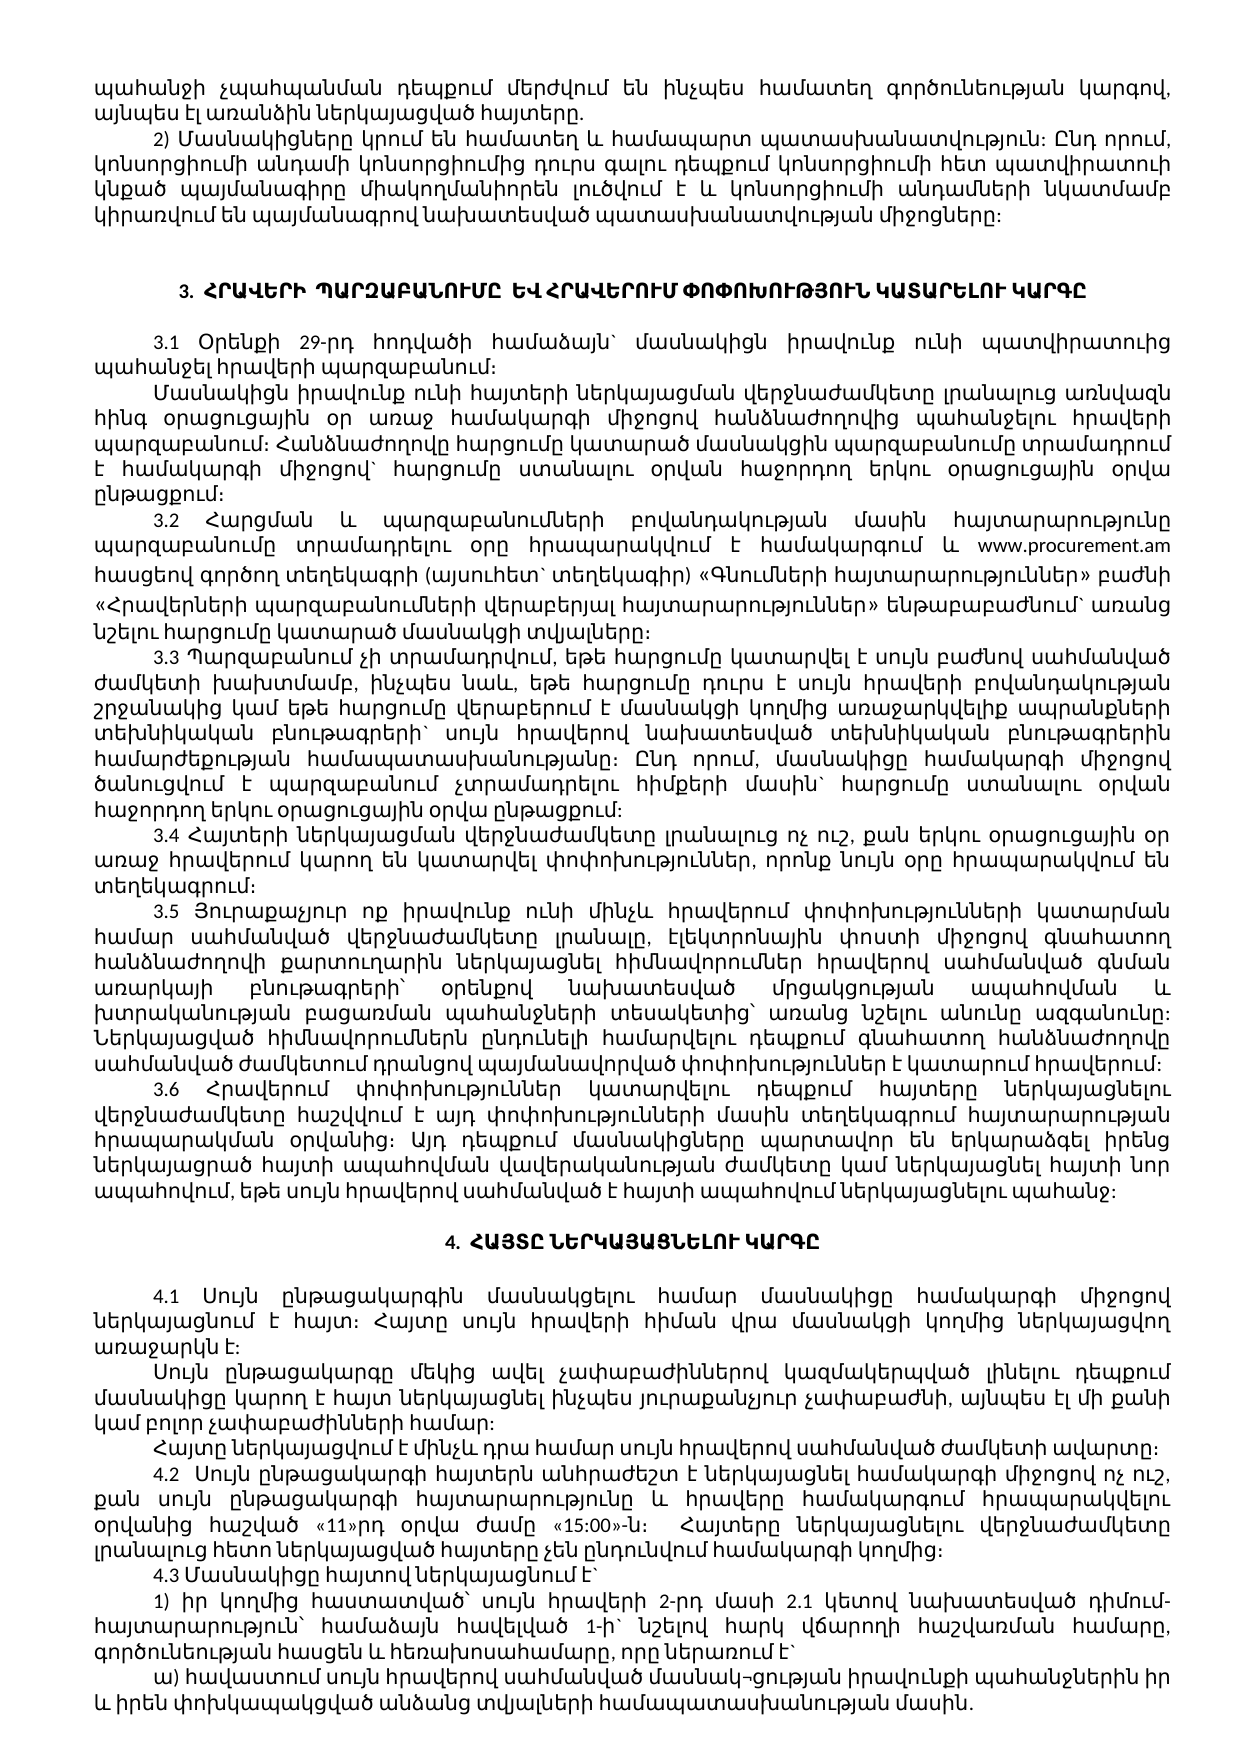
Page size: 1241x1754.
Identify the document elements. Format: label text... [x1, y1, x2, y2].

text 4.3 Մասնակիցը հայտով ներկայացնում է` [94, 1563, 1171, 1588]
text 3.3 Պարզաբանում չի տրամադրվում, եթե հարցումը կատարվել է սույն բաժնով սահմանված ժամկետի խախտմամբ, ինչպես նաև, եթե հարցումը դուրս է սույն հրավերի բովանդակության շրջանակից կամ եթե հարցումը վերաբերում է մասնակցի կողմից առաջարկվելիք ապրանքների տեխնիկական բնութագրերի` սույն հրավերով նախատեսված տեխնիկական բնութագրերին համարժեքության համապատասխանությանը։ Ընդ որում, մասնակիցը համակարգի միջոցով ծանուցվում է պարզաբանում չտրամադրելու հիմքերի մասին` հարցումը ստանալու օրվան հաջորդող երկու օրացուցային օրվա ընթացքում: [94, 644, 1171, 822]
text ա) հավաստում սույն հրավերով սահմանված մասնակ¬ցության իրավունքի պահանջներին իր և իրեն փոխկապակցված անձանց տվյալների համապատասխանության մասին. [94, 1664, 1171, 1715]
text 4.1 Սույն ընթացակարգին մասնակցելու համար մասնակիցը համակարգի միջոցով ներկայացնում է հայտ։ Հայտը սույն հրավերի հիման վրա մասնակցի կողմից ներկայացվող առաջարկն է: [94, 1283, 1171, 1359]
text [94, 75, 1171, 126]
text 4.2 Սույն ընթացակարգի հայտերն անհրաժեշտ է ներկայացնել համակարգի միջոցով ոչ ուշ, քան սույն ընթացակարգի հայտարարությունը և հրավերը համակարգում հրապարակվելու օրվանից հաշված «11»րդ օրվա ժամը «15:00»-ն։ Հայտերը ներկայացնելու վերջնաժամկետը լրանալուց հետո ներկայացված հայտերը չեն ընդունվում համակարգի կողմից։ [94, 1461, 1171, 1563]
text 3.2 Հարցման և պարզաբանումների բովանդակության մասին հայտարարությունը պարզաբանումը տրամադրելու օրը հրապարակվում է համակարգում և www.procurement.am հասցեով գործող տեղեկագրի (այսուհետ` տեղեկագիր) «Գնումների հայտարարություններ» բաժնի «Հրավերների պարզաբանումների վերաբերյալ հայտարարություններ» ենթաբաբաժնում` առանց նշելու հարցումը կատարած մասնակցի տվյալները։ [94, 507, 1171, 644]
text 1) իր կողմից հաստատված՝ սույն հրավերի 2-րդ մասի 2.1 կետով նախատեսված դիմում-հայտարարություն՝ համաձայն հավելված 1-ի` նշելով հարկ վճարողի հաշվառման համարը, գործունեության հասցեն և հեռախոսահամարը, որը ներառում է` [94, 1588, 1171, 1664]
text 3.1 Օրենքի 29-րդ հոդվածի համաձայն` մասնակիցն իրավունք ունի պատվիրատուից պահանջել հրավերի պարզաբանում։ [94, 329, 1171, 380]
text Մասնակիցն իրավունք ունի հայտերի ներկայացման վերջնաժամկետը լրանալուց առնվազն հինգ օրացուցային օր առաջ համակարգի միջոցով հանձնաժողովից պահանջելու հրավերի պարզաբանում։ Հանձնաժողովը հարցումը կատարած մասնակցին պարզաբանումը տրամադրում է համակարգի միջոցով` հարցումը ստանալու օրվան հաջորդող երկու օրացուցային օրվա ընթացքում։ [94, 380, 1171, 507]
text Սույն ընթացակարգը մեկից ավել չափաբաժիններով կազմակերպված լինելու դեպքում մասնակիցը կարող է հայտ ներկայացնել ինչպես յուրաքանչյուր չափաբաժնի, այնպես էլ մի քանի կամ բոլոր չափաբաժինների համար: [94, 1359, 1171, 1436]
text 2) Մասնակիցները կրում են համատեղ և համապարտ պատասխանատվություն: Ընդ որում, կոնսորցիումի անդամի կոնսորցիումից դուրս գալու դեպքում կոնսորցիումի հետ պատվիրատուի կնքած պայմանագիրը միակողմանիորեն լուծվում է և կոնսորցիումի անդամների նկատմամբ կիրառվում են պայմանագրով նախատեսված պատասխանատվության միջոցները: [94, 126, 1171, 227]
text 4. ՀԱՅՏԸ ՆԵՐԿԱՅԱՑՆԵԼՈՒ ԿԱՐԳԸ [94, 1229, 1171, 1254]
text 3. ՀՐԱՎԵՐԻ ՊԱՐԶԱԲԱՆՈՒՄԸ ԵՎ ՀՐԱՎԵՐՈՒՄ ՓՈՓՈԽՈՒԹՅՈՒՆ ԿԱՏԱՐԵԼՈՒ ԿԱՐԳԸ [94, 278, 1171, 304]
text 3.5 Յուրաքաչյուր ոք իրավունք ունի մինչև հրավերում փոփոխությունների կատարման համար սահմանված վերջնաժամկետը լրանալը, էլեկտրոնային փոստի միջոցով գնահատող հանձնաժողովի քարտուղարին ներկայացնել հիմնավորումներ հրավերով սահմանված գնման առարկայի բնութագրերի՝ օրենքով նախատեսված մրցակցության ապահովման և խտրականության բացառման պահանջների տեսակետից՝ առանց նշելու անունը ազգանունը: Ներկայացված հիմնավորումներն ընդունելի համարվելու դեպքում գնահատող հանձնաժողովը սահմանված ժամկետում դրանցով պայմանավորված փոփոխություններ է կատարում հրավերում: [94, 898, 1171, 1076]
text Հայտը ներկայացվում է մինչև դրա համար սույն հրավերով սահմանված ժամկետի ավարտը։ [94, 1436, 1171, 1461]
text 3.4 Հայտերի ներկայացման վերջնաժամկետը լրանալուց ոչ ուշ, քան երկու օրացուցային օր առաջ հրավերում կարող են կատարվել փոփոխություններ, որոնք նույն օրը հրապարակվում են տեղեկագրում։ [94, 822, 1171, 898]
text 3.6 Հրավերում փոփոխություններ կատարվելու դեպքում հայտերը ներկայացնելու վերջնաժամկետը հաշվվում է այդ փոփոխությունների մասին տեղեկագրում հայտարարության հրապարակման օրվանից։ Այդ դեպքում մասնակիցները պարտավոր են երկարաձգել իրենց ներկայացրած հայտի ապահովման վավերականության ժամկետը կամ ներկայացնել հայտի նոր ապահովում, եթե սույն հրավերով սահմանված է հայտի ապահովում ներկայացնելու պահանջ: [94, 1076, 1171, 1203]
